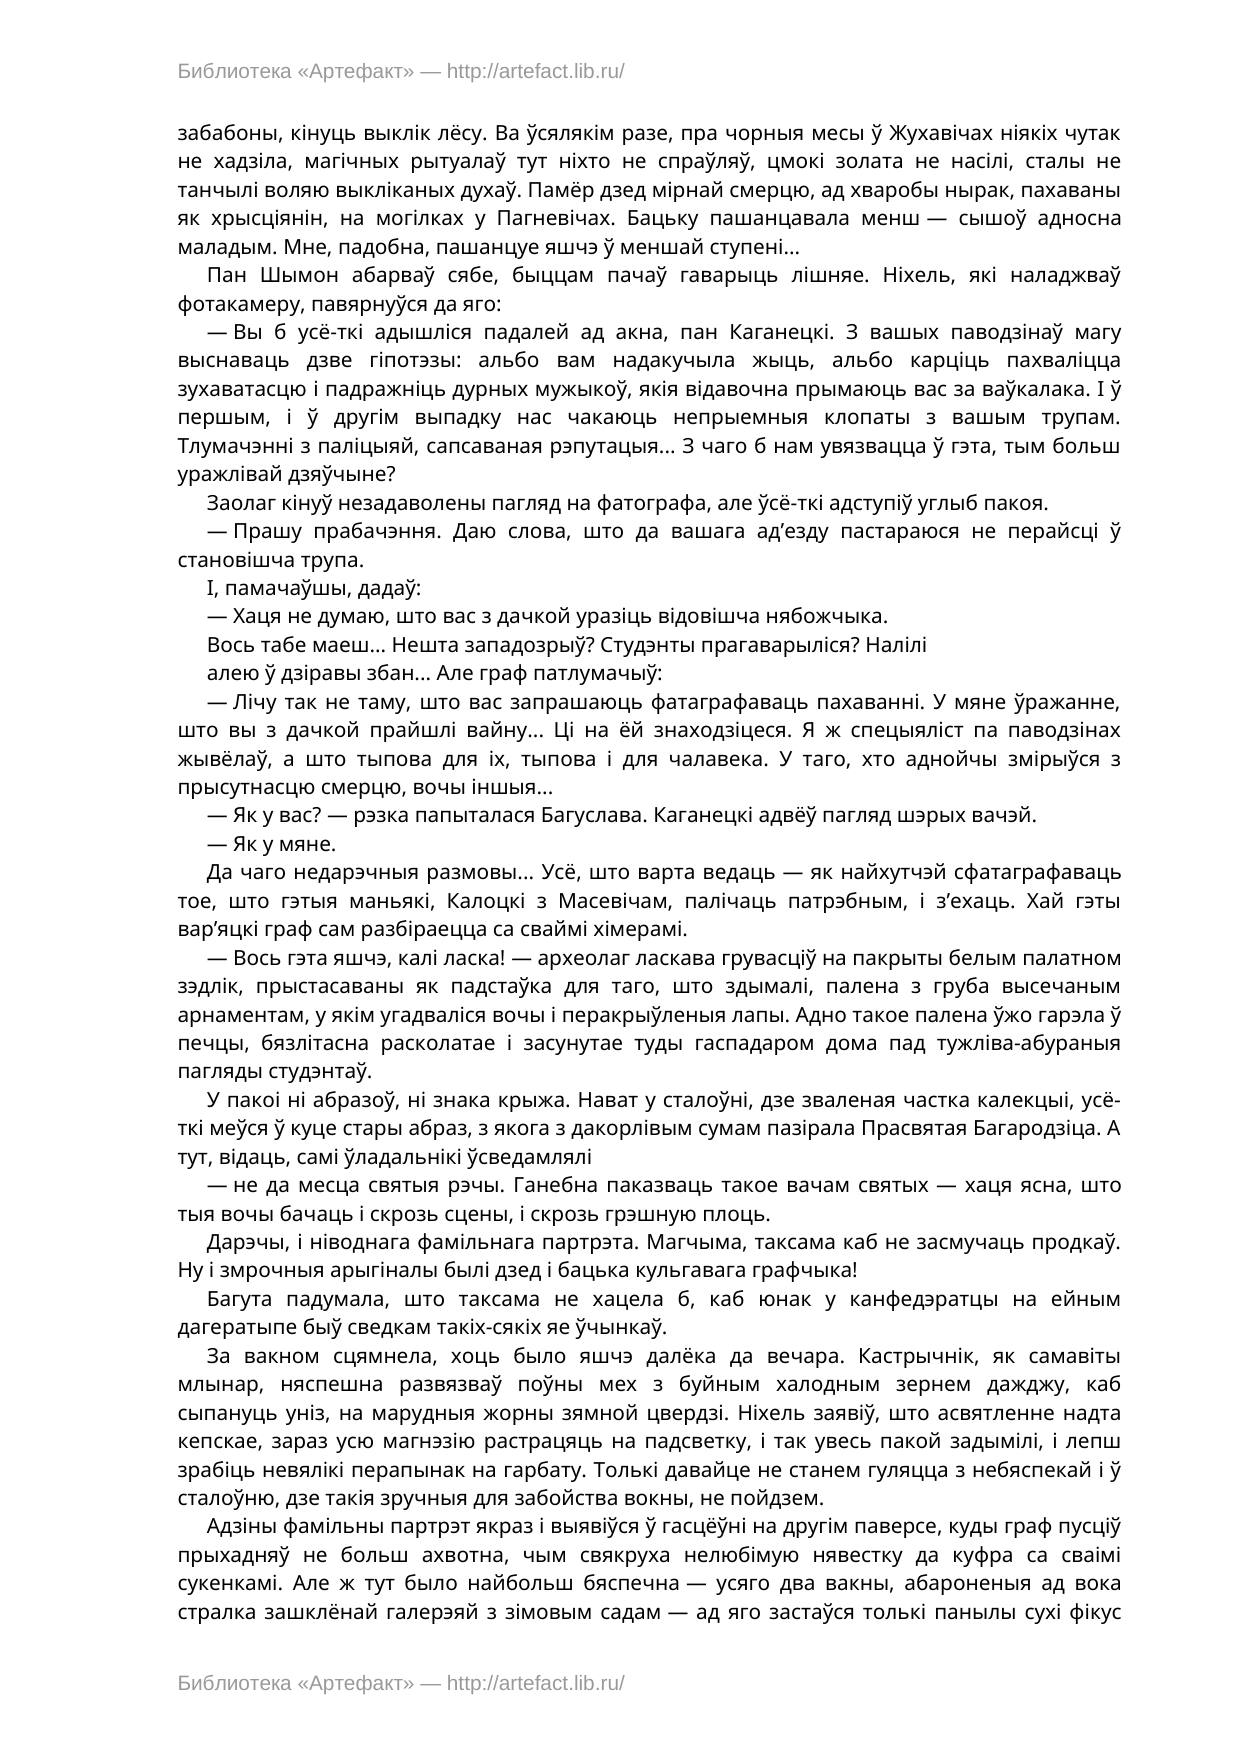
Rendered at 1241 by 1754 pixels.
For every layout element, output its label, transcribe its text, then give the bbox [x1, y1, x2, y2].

text алею ў дзіравы збан... Але граф патлумачыў: [177, 658, 1122, 687]
text — Як у мяне. [177, 829, 1122, 857]
text Дарэчы, і ніводнага фамільнага партрэта. Магчыма, таксама каб не засмучаць продкаў. Ну і змрочныя арыгіналы былі дзед і бацька кульгавага графчыка! [177, 1227, 1122, 1284]
text Вось табе маеш... Нешта западозрыў? Студэнты прагаварыліся? Налілі [177, 630, 1122, 658]
text — Як у вас? — рэзка папыталася Багуслава. Каганецкі адвёў пагляд шэрых вачэй. [177, 801, 1122, 829]
text Да чаго недарэчныя размовы... Усё, што варта ведаць — як найхутчэй сфатаграфаваць тое, што гэтыя маньякі, Калоцкі з Масевічам, палічаць патрэбным, і з’ехаць. Хай гэты вар’яцкі граф сам разбіраецца са сваймі хімерамі. [177, 857, 1122, 943]
text — Вы б усё-ткі адышліся падалей ад акна, пан Каганецкі. З вашых паводзінаў магу выснаваць дзве гіпотэзы: альбо вам надакучыла жыць, альбо карціць пахваліцца зухаватасцю і падражніць дурных мужыкоў, якія відавочна прымаюць вас за ваўкалака. І ў першым, і ў другім выпадку нас чакаюць непрыемныя клопаты з вашым трупам. Тлумачэнні з паліцыяй, сапсаваная рэпутацыя... З чаго б нам увязвацца ў гэта, тым больш уражлівай дзяўчыне? [177, 317, 1122, 488]
text За вакном сцямнела, хоць было яшчэ далёка да вечара. Кастрычнік, як самавіты млынар, няспешна развязваў поўны мех з буйным халодным зернем дажджу, каб сыпануць уніз, на марудныя жорны зямной цвердзі. Ніхель заявіў, што асвятленне надта кепскае, зараз усю магнэзію растрацяць на падсветку, і так увесь пакой задымілі, і лепш зрабіць невялікі перапынак на гарбату. Толькі давайце не станем гуляцца з небяспекай і ў сталоўню, дзе такія зручныя для забойства вокны, не пойдзем. [177, 1341, 1122, 1512]
text І, памачаўшы, дадаў: [177, 573, 1122, 602]
text Багута падумала, што таксама не хацела б, каб юнак у канфедэратцы на ейным дагератыпе быў сведкам такіх-сякіх яе ўчынкаў. [177, 1284, 1122, 1341]
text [177, 1512, 1122, 1625]
text — Прашу прабачэння. Даю слова, што да вашага ад’езду пастараюся не перайсці ў становішча трупа. [177, 516, 1122, 573]
text — Вось гэта яшчэ, калі ласка! — археолаг ласкава грувасціў на пакрыты белым палатном зэдлік, прыстасаваны як падстаўка для таго, што здымалі, палена з груба высечаным арнаментам, у якім угадваліся вочы і перакрыўленыя лапы. Адно такое палена ўжо гарэла ў печцы, бязлітасна расколатае і засунутае туды гаспадаром дома пад тужліва-абураныя пагляды студэнтаў. [177, 943, 1122, 1085]
text У пакоі ні абразоў, ні знака крыжа. Нават у сталоўні, дзе зваленая частка калекцыі, усё-ткі меўся ў куце стары абраз, з якога з дакорлівым сумам пазірала Прасвятая Багародзіца. А тут, відаць, самі ўладальнікі ўсведамлялі [177, 1085, 1122, 1170]
text Заолаг кінуў незадаволены пагляд на фатографа, але ўсё-ткі адступіў углыб пакоя. [177, 488, 1122, 516]
text — Хаця не думаю, што вас з дачкой уразіць відовішча нябожчыка. [177, 602, 1122, 630]
text — Лічу так не таму, што вас запрашаюць фатаграфаваць пахаванні. У мяне ўражанне, што вы з дачкой прайшлі вайну... Ці на ёй знаходзіцеся. Я ж спецыяліст па паводзінах жывёлаў, а што тыпова для іх, тыпова і для чалавека. У таго, хто аднойчы змірыўся з прысутнасцю смерцю, вочы іншыя... [177, 687, 1122, 801]
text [177, 118, 1122, 260]
text Пан Шымон абарваў сябе, быццам пачаў гаварыць лішняе. Ніхель, які наладжваў фотакамеру, павярнуўся да яго: [177, 260, 1122, 317]
text — не да месца святыя рэчы. Ганебна паказваць такое вачам святых — хаця ясна, што тыя вочы бачаць і скрозь сцены, і скрозь грэшную плоць. [177, 1170, 1122, 1227]
